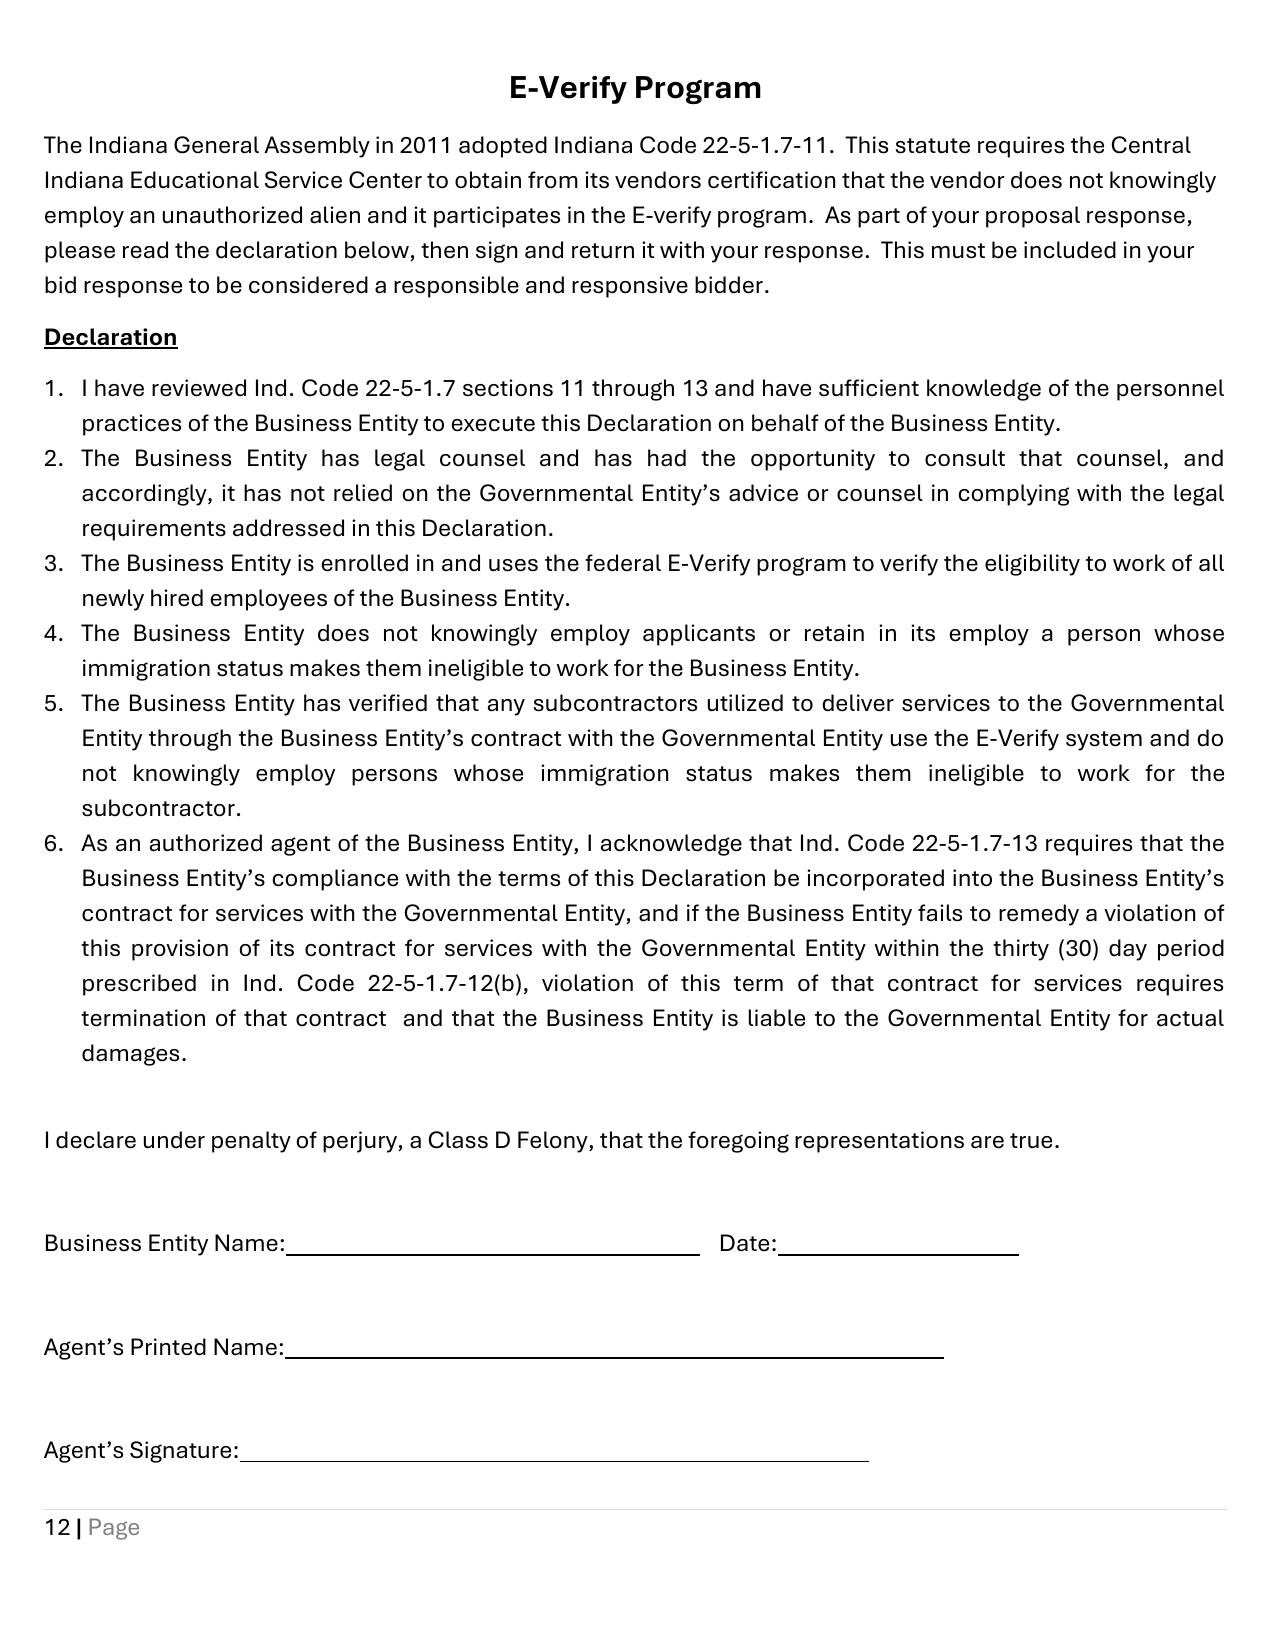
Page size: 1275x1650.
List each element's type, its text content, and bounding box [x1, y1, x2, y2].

list The Business Entity has verified that any subcontractors utilized to deliver services to the Governmental Entity through the Business Entity’s contract with the Governmental Entity use the E-Verify system and do not knowingly employ persons whose immigration status makes them ineligible to work for the subcontractor. [44, 688, 1227, 824]
list The Business Entity is enrolled in and uses the federal E-Verify program to verify the eligibility to work of all newly hired employees of the Business Entity. [44, 548, 1227, 614]
text Declaration [44, 322, 1227, 352]
list The Business Entity has legal counsel and has had the opportunity to consult that counsel, and accordingly, it has not relied on the Governmental Entity’s advice or counsel in complying with the legal requirements addressed in this Declaration. [44, 443, 1227, 544]
text Agent’s Signature: [44, 1435, 1227, 1466]
list As an authorized agent of the Business Entity, I acknowledge that Ind. Code 22-5-1.7-13 requires that the Business Entity’s compliance with the terms of this Declaration be incorporated into the Business Entity’s contract for services with the Governmental Entity, and if the Business Entity fails to remedy a violation of this provision of its contract for services with the Governmental Entity within the thirty (30) day period prescribed in Ind. Code 22-5-1.7-12(b), violation of this term of that contract for services requires termination of that contract and that the Business Entity is liable to the Governmental Entity for actual damages. [44, 828, 1227, 1069]
text The Indiana General Assembly in 2011 adopted Indiana Code 22-5-1.7-11. This statute requires the Central Indiana Educational Service Center to obtain from its vendors certification that the vendor does not knowingly employ an unauthorized alien and it participates in the E-verify program. As part of your proposal response, please read the declaration below, then sign and return it with your response. This must be included in your bid response to be considered a responsible and responsive bidder. [44, 130, 1227, 301]
text Agent’s Printed Name: [44, 1332, 1227, 1362]
text Business Entity Name: Date: [44, 1228, 1227, 1259]
list I have reviewed Ind. Code 22-5-1.7 sections 11 through 13 and have sufficient knowledge of the personnel practices of the Business Entity to execute this Declaration on behalf of the Business Entity. [44, 373, 1227, 439]
list The Business Entity does not knowingly employ applicants or retain in its employ a person whose immigration status makes them ineligible to work for the Business Entity. [44, 618, 1227, 684]
text E-Verify Program [44, 67, 1227, 107]
text I declare under penalty of perjury, a Class D Felony, that the foregoing representations are true. [44, 1125, 1227, 1156]
